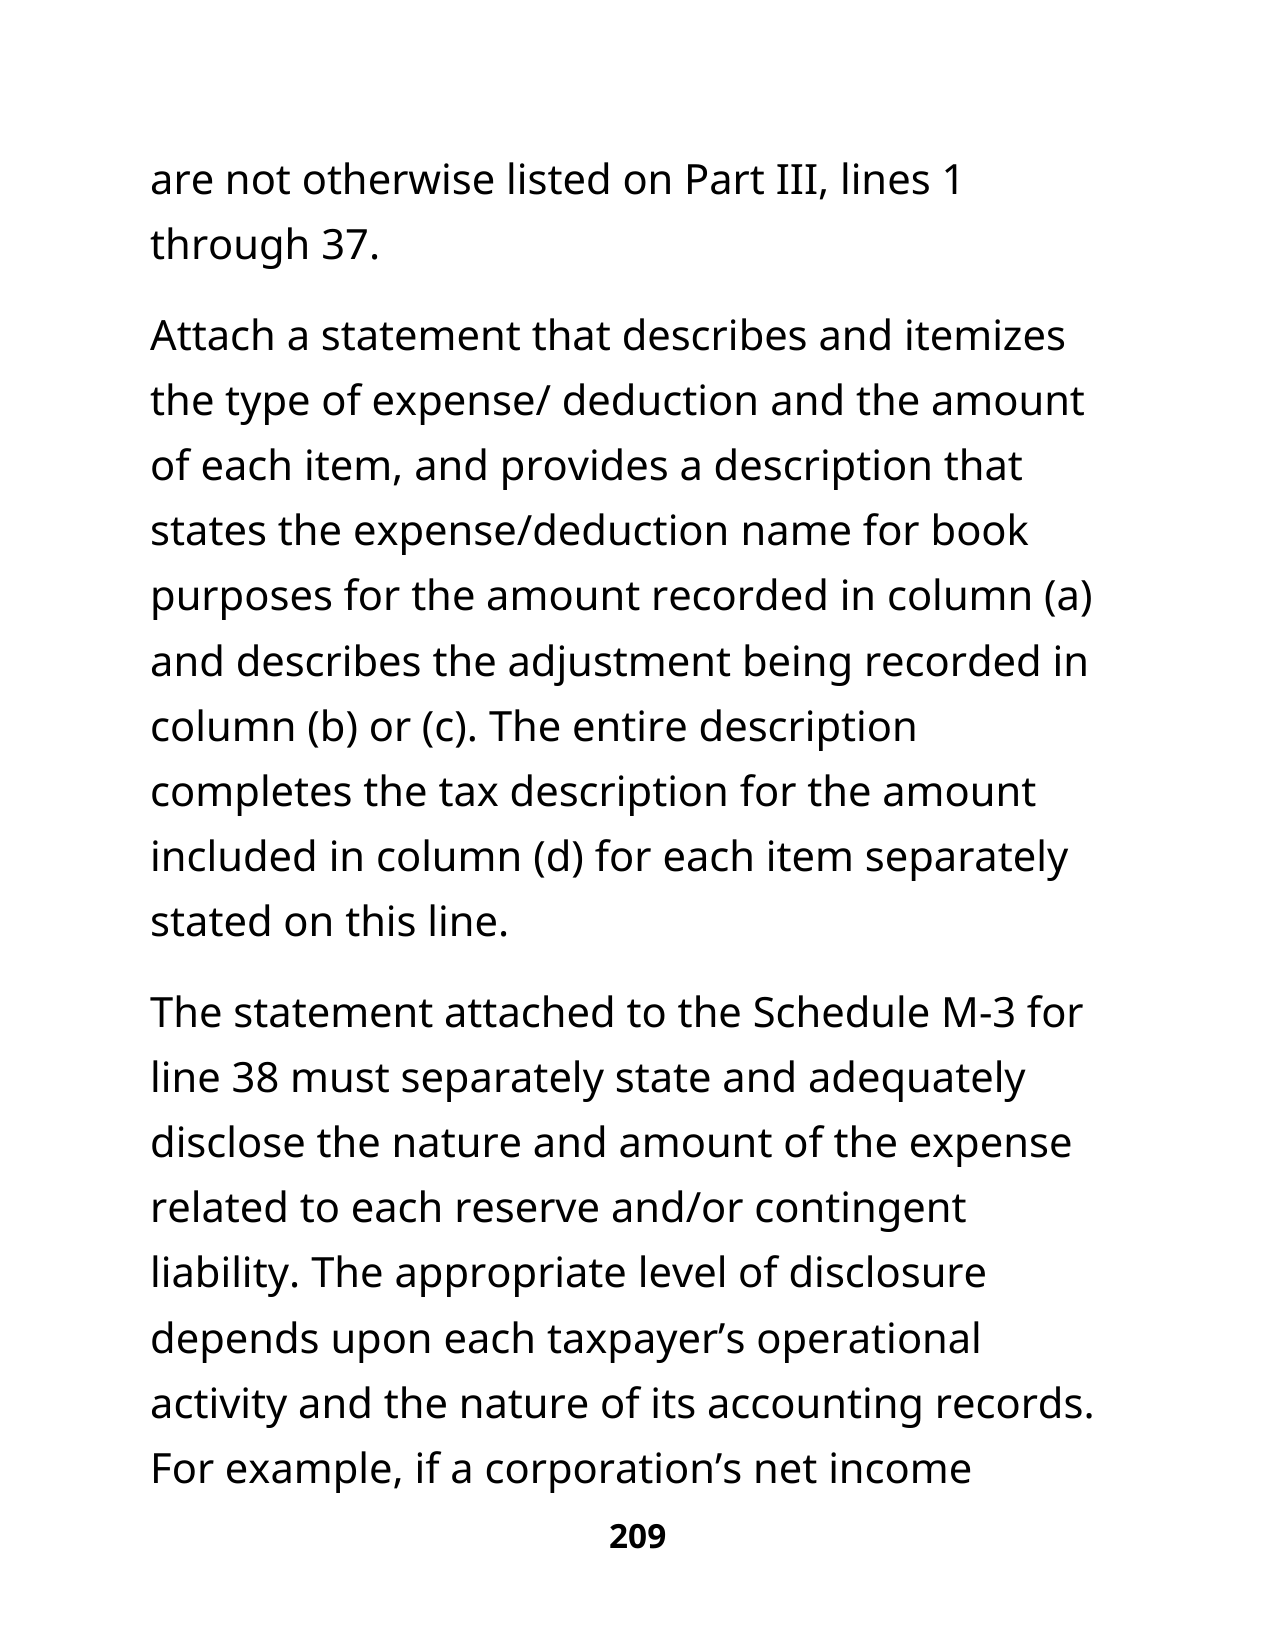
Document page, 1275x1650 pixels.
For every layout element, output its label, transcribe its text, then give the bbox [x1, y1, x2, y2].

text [150, 982, 1125, 1496]
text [150, 150, 1125, 272]
text Attach a statement that describes and itemizes the type of expense/ deduction and the amount of each item, and provides a description that states the expense/deduction name for book purposes for the amount recorded in column (a) and describes the adjustment being recorded in column (b) or (c). The entire description completes the tax description for the amount included in column (d) for each item separately stated on this line. [150, 305, 1125, 949]
